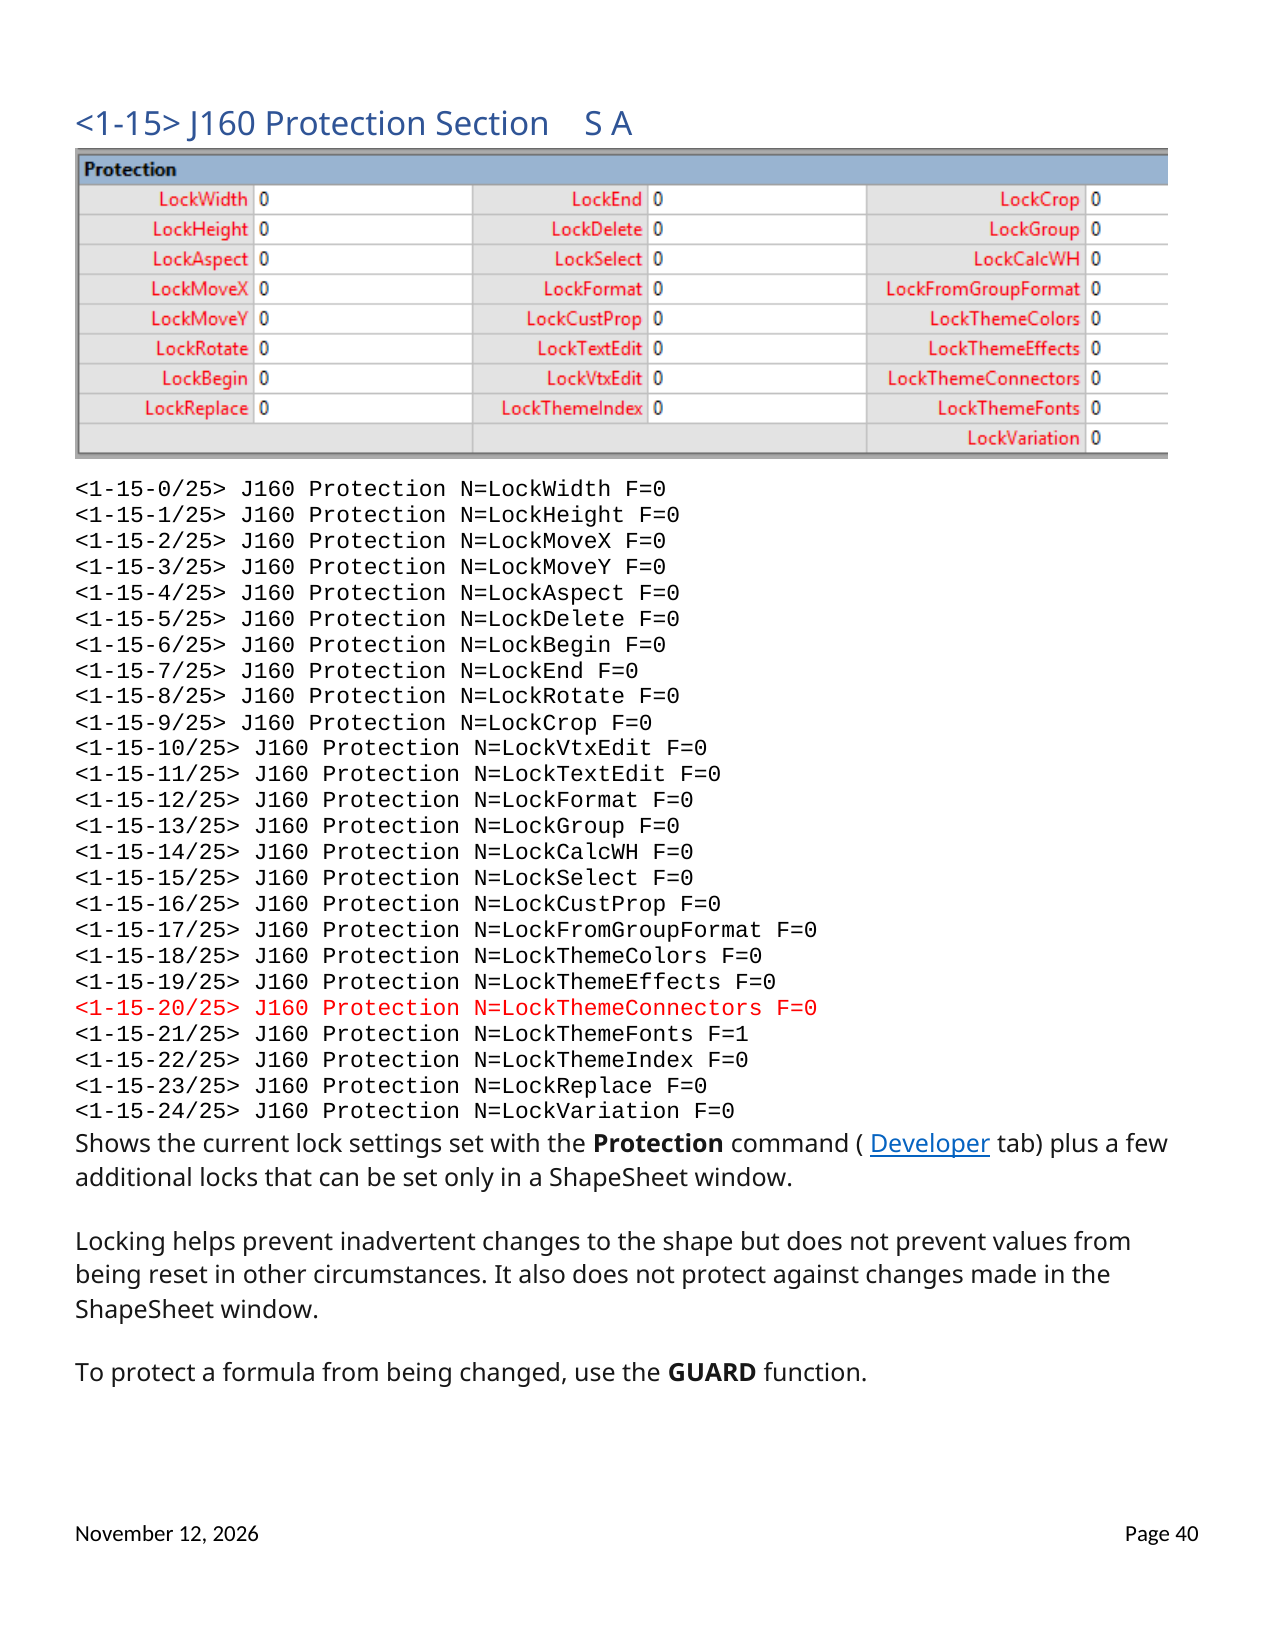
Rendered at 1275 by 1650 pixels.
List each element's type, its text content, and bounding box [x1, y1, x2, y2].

text <1-15-16/25> J160 Protection N=LockCustProp F=0 [75, 892, 1200, 918]
text <1-15-1/25> J160 Protection N=LockHeight F=0 [75, 503, 1200, 529]
text <1-15-11/25> J160 Protection N=LockTextEdit F=0 [75, 763, 1200, 789]
text <1-15-9/25> J160 Protection N=LockCrop F=0 [75, 711, 1200, 737]
text <1-15-15/25> J160 Protection N=LockSelect F=0 [75, 866, 1200, 892]
text <1-15-6/25> J160 Protection N=LockBegin F=0 [75, 633, 1200, 659]
text <1-15-13/25> J160 Protection N=LockGroup F=0 [75, 814, 1200, 841]
text <1-15-3/25> J160 Protection N=LockMoveY F=0 [75, 555, 1200, 581]
text <1-15-14/25> J160 Protection N=LockCalcWH F=0 [75, 841, 1200, 866]
text <1-15-0/25> J160 Protection N=LockWidth F=0 [75, 477, 1200, 503]
text <1-15-7/25> J160 Protection N=LockEnd F=0 [75, 659, 1200, 685]
text <1-15-21/25> J160 Protection N=LockThemeFonts F=1 [75, 1022, 1200, 1048]
text <1-15-18/25> J160 Protection N=LockThemeColors F=0 [75, 944, 1200, 970]
text Shows the current lock settings set with the Protection command ( Developer tab) plus a few additional locks that can be set only in a ShapeSheet window. [75, 1126, 1200, 1194]
text To protect a formula from being changed, use the GUARD function. [75, 1354, 1200, 1388]
text <1-15-17/25> J160 Protection N=LockFromGroupFormat F=0 [75, 918, 1200, 944]
text <1-15-2/25> J160 Protection N=LockMoveX F=0 [75, 529, 1200, 555]
text <1-15-8/25> J160 Protection N=LockRotate F=0 [75, 685, 1200, 711]
text <1-15-12/25> J160 Protection N=LockFormat F=0 [75, 789, 1200, 814]
text <1-15-20/25> J160 Protection N=LockThemeConnectors F=0 [75, 996, 1200, 1022]
text Locking helps prevent inadvertent changes to the shape but does not prevent values from being reset in other circumstances. It also does not protect against changes made in the ShapeSheet window. [75, 1223, 1200, 1325]
picture [75, 148, 1168, 459]
text <1-15-23/25> J160 Protection N=LockReplace F=0 [75, 1074, 1200, 1100]
text <1-15-19/25> J160 Protection N=LockThemeEffects F=0 [75, 970, 1200, 996]
text <1-15-4/25> J160 Protection N=LockAspect F=0 [75, 581, 1200, 607]
text <1-15-22/25> J160 Protection N=LockThemeIndex F=0 [75, 1048, 1200, 1074]
subtitle <1-15> J160 Protection Section S A [75, 100, 1200, 145]
text <1-15-5/25> J160 Protection N=LockDelete F=0 [75, 607, 1200, 633]
text <1-15-24/25> J160 Protection N=LockVariation F=0 [75, 1100, 1200, 1126]
text <1-15-10/25> J160 Protection N=LockVtxEdit F=0 [75, 737, 1200, 763]
